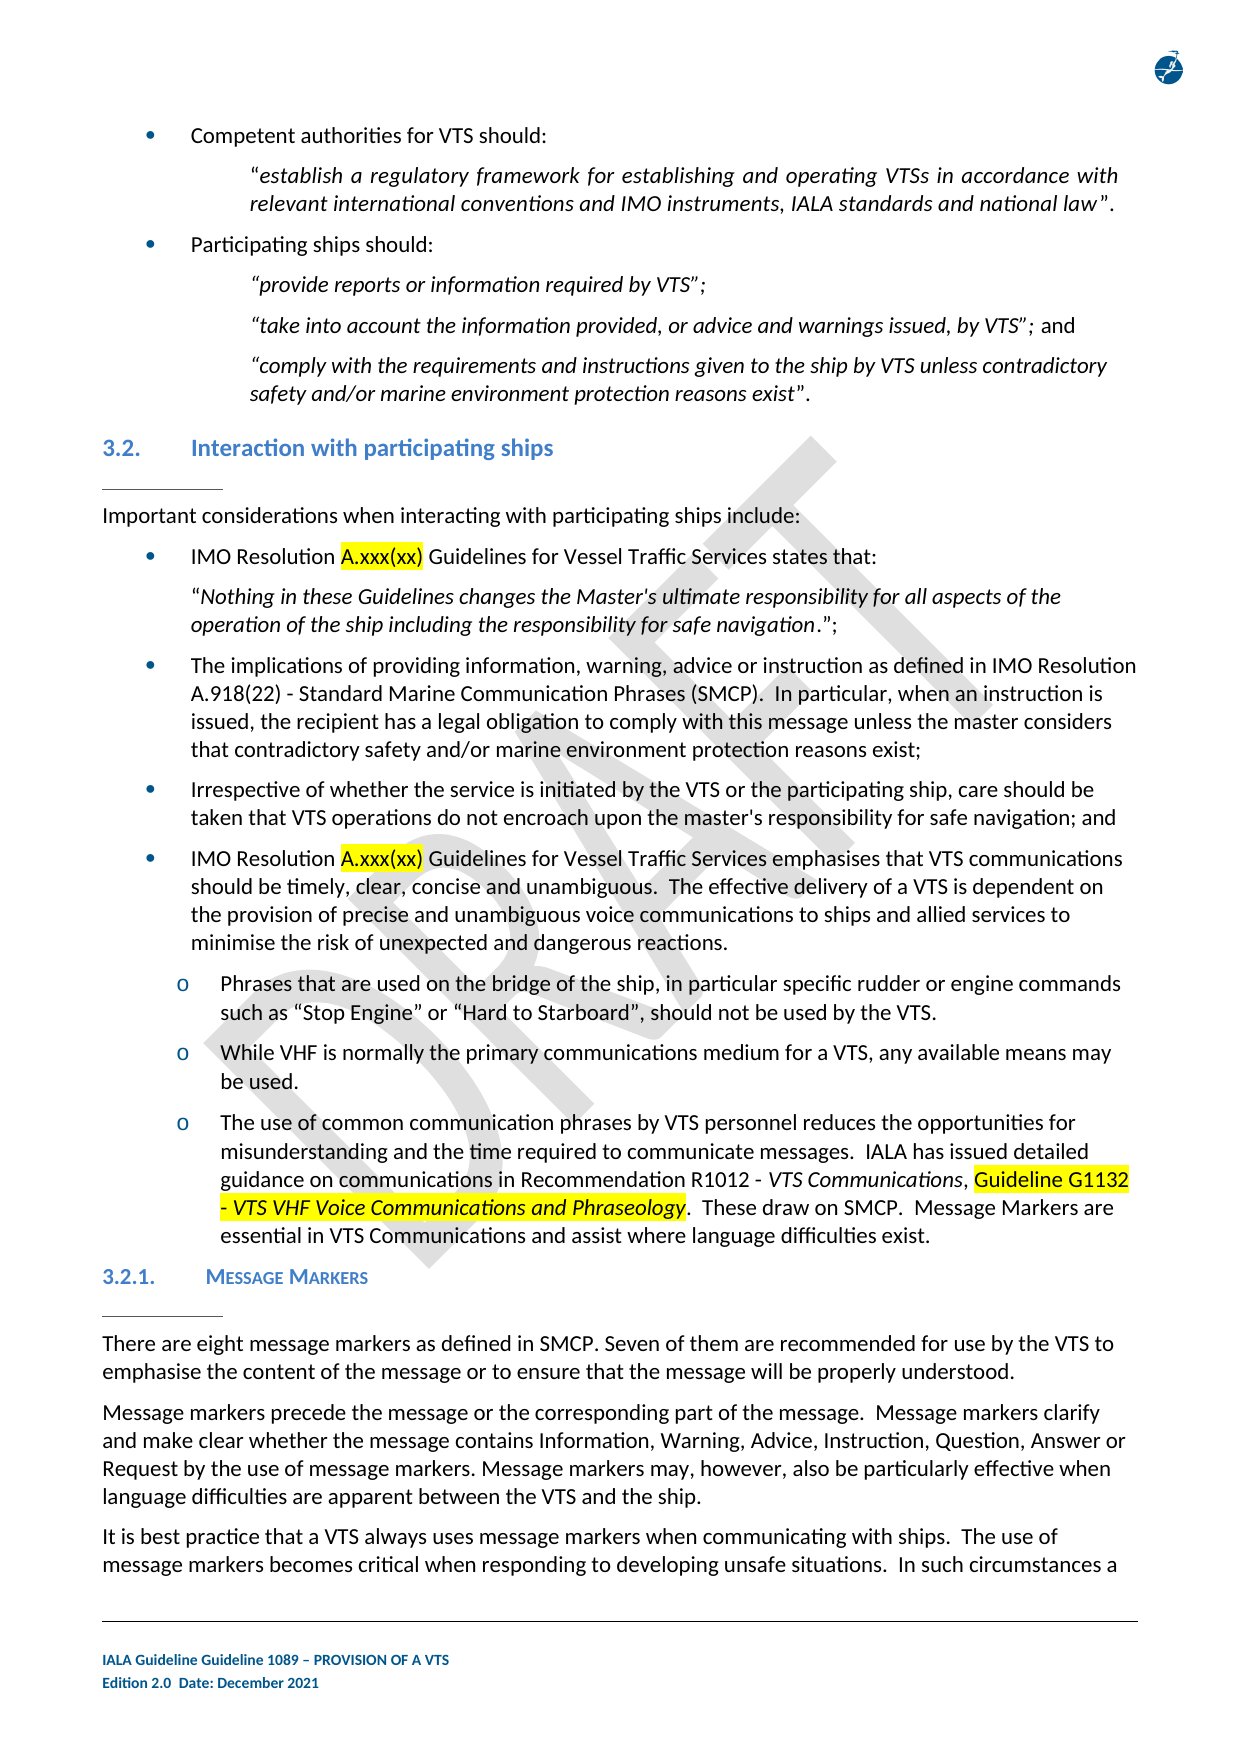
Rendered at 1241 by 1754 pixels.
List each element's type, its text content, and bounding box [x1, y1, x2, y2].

list Phrases that are used on the bridge of the ship, in particular specific rudder or engine commands such as “Stop Engine” or “Hard to Starboard”, should not be used by the VTS. [176, 969, 1138, 1026]
list “comply with the requirements and instructions given to the ship by VTS unless contradictory safety and/or marine environment protection reasons exist”. [249, 351, 1138, 407]
text Irrespective of whether the service is initiated by the VTS or the participating ship, care should be taken that VTS operations do not encroach upon the master's responsibility for safe navigation; and [146, 776, 1138, 832]
text Important considerations when interacting with participating ships include: [102, 501, 1123, 529]
text IMO Resolution A.xxx(xx) Guidelines for Vessel Traffic Services states that: [423, 542, 1138, 570]
text Competent authorities for VTS should: [146, 121, 1138, 149]
list While VHF is normally the primary communications medium for a VTS, any available means may be used. [176, 1038, 1138, 1096]
text IMO Resolution A.xxx(xx) Guidelines for Vessel Traffic Services states that: [146, 542, 341, 570]
subtitle Message Markers [102, 1262, 1138, 1290]
text Participating ships should: [146, 230, 1138, 258]
list “Nothing in these Guidelines changes the Master's ultimate responsibility for all aspects of the operation of the ship including the responsibility for safe navigation.”; [191, 582, 1138, 638]
list “take into account the information provided, or advice and warnings issued, by VTS”; and [249, 311, 1138, 339]
list “provide reports or information required by VTS”; [249, 270, 1138, 298]
text Message markers precede the message or the corresponding part of the message. Message markers clarify and make clear whether the message contains Information, Warning, Advice, Instruction, Question, Answer or Request by the use of message markers. Message markers may, however, also be particularly effective when language difficulties are apparent between the VTS and the ship. [102, 1398, 1138, 1510]
picture [1123, 0, 1241, 119]
text “establish a regulatory framework for establishing and operating VTSs in accordance with relevant international conventions and IMO instruments, IALA standards and national law”. [249, 161, 1123, 217]
list The use of common communication phrases by VTS personnel reduces the opportunities for misunderstanding and the time required to communicate messages. IALA has issued detailed guidance on communications in Recommendation R1012 - VTS Communications, Guideline G1132 - VTS VHF Voice Communications and Phraseology. These draw on SMCP. Message Markers are essential in VTS Communications and assist where language difficulties exist. [176, 1108, 1138, 1249]
text IMO Resolution A.xxx(xx) Guidelines for Vessel Traffic Services emphasises that VTS communications should be timely, clear, concise and unambiguous. The effective delivery of a VTS is dependent on the provision of precise and unambiguous voice communications to ships and allied services to minimise the risk of unexpected and dangerous reactions. [146, 844, 1138, 956]
text The implications of providing information, warning, advice or instruction as defined in IMO Resolution A.918(22) - Standard Marine Communication Phrases (SMCP). In particular, when an instruction is issued, the recipient has a legal obligation to comply with this message unless the master considers that contradictory safety and/or marine environment protection reasons exist; [146, 651, 1138, 763]
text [102, 1522, 1138, 1578]
text There are eight message markers as defined in SMCP. Seven of them are recommended for use by the VTS to emphasise the content of the message or to ensure that the message will be properly understood. [102, 1329, 1138, 1385]
subtitle Interaction with participating ships [102, 432, 1138, 463]
